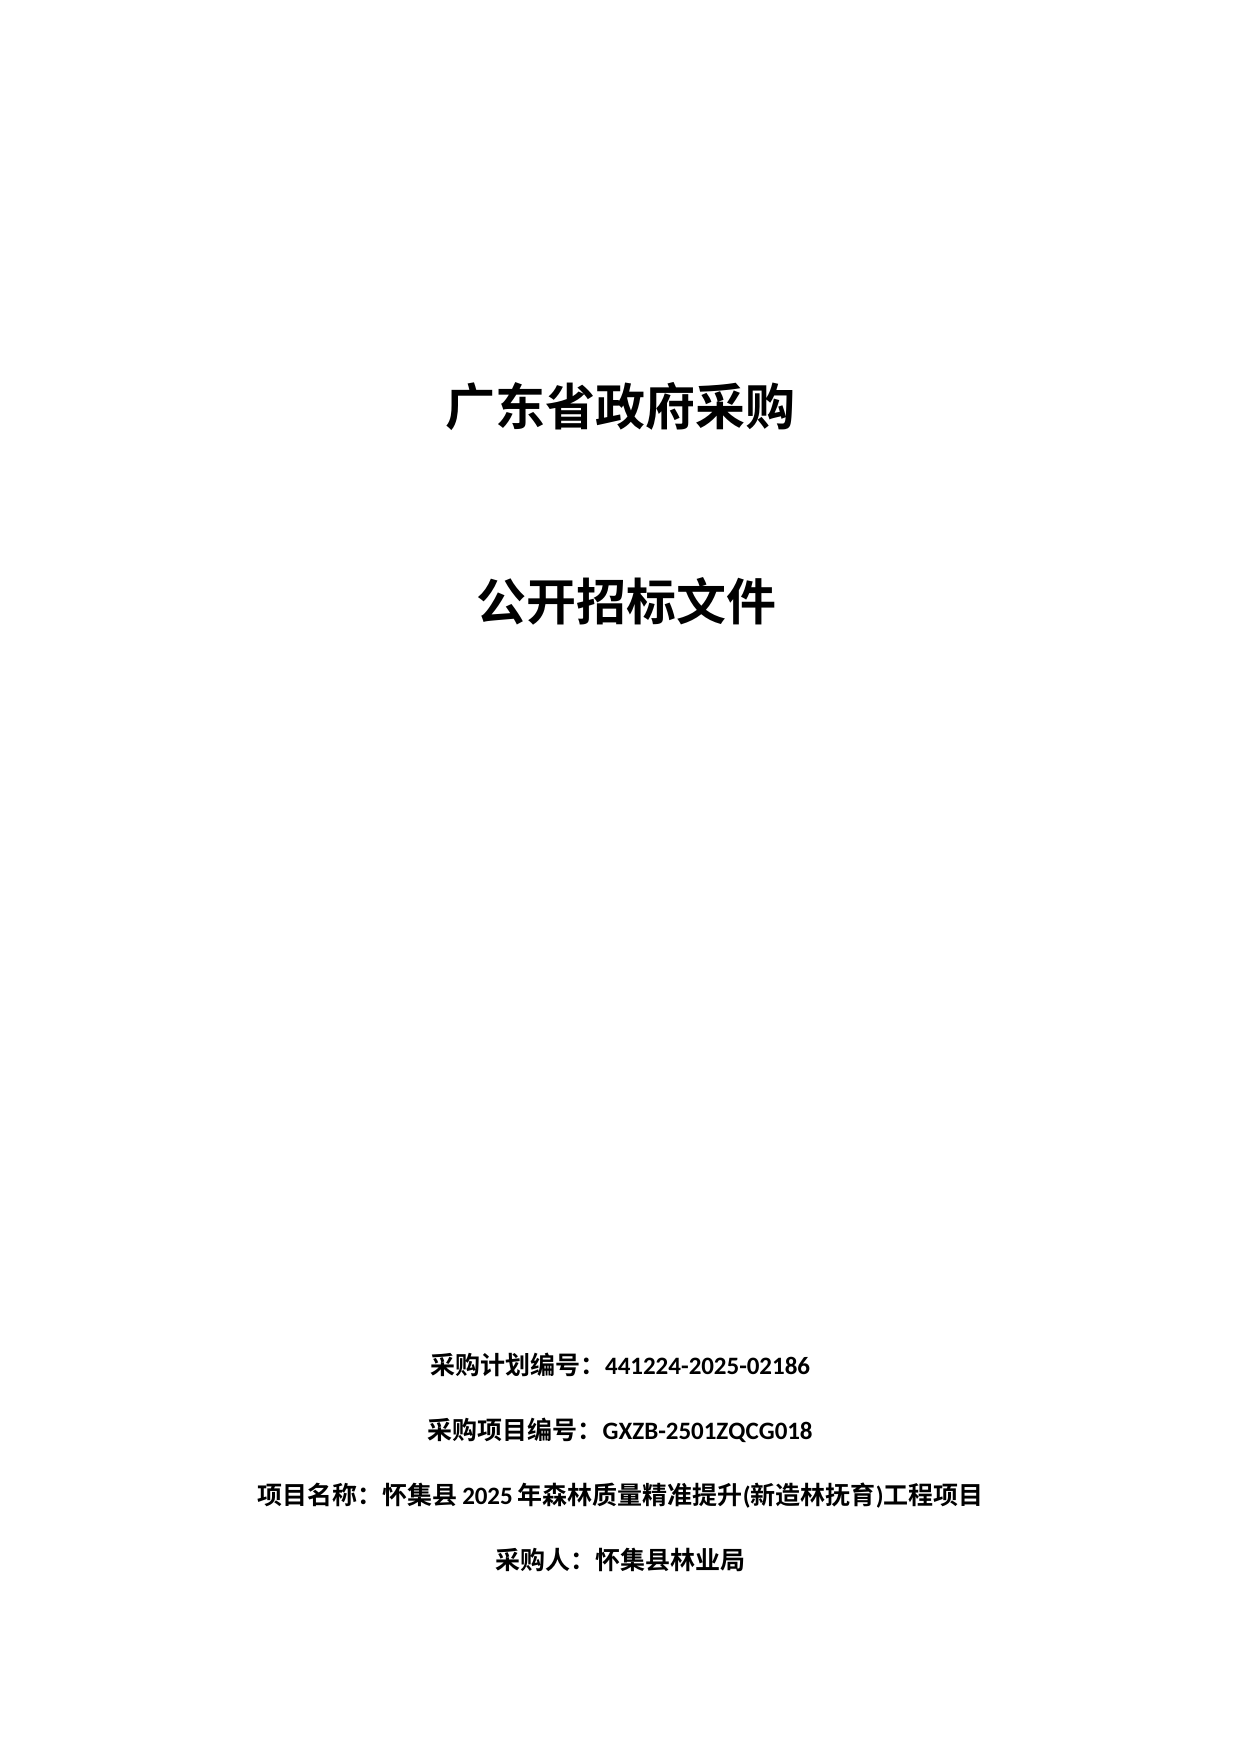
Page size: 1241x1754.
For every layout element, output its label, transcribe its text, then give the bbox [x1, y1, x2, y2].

text 项目名称：怀集县2025年森林质量精准提升(新造林抚育)工程项目 [187, 1462, 1053, 1527]
text 广东省政府采购 [187, 357, 1053, 454]
text 采购计划编号：441224-2025-02186 [187, 1332, 1053, 1397]
text 采购项目编号：GXZB-2501ZQCG018 [187, 1397, 1053, 1462]
text 公开招标文件 [187, 552, 1053, 1332]
text 采购人：怀集县林业局 [187, 1527, 1053, 1592]
